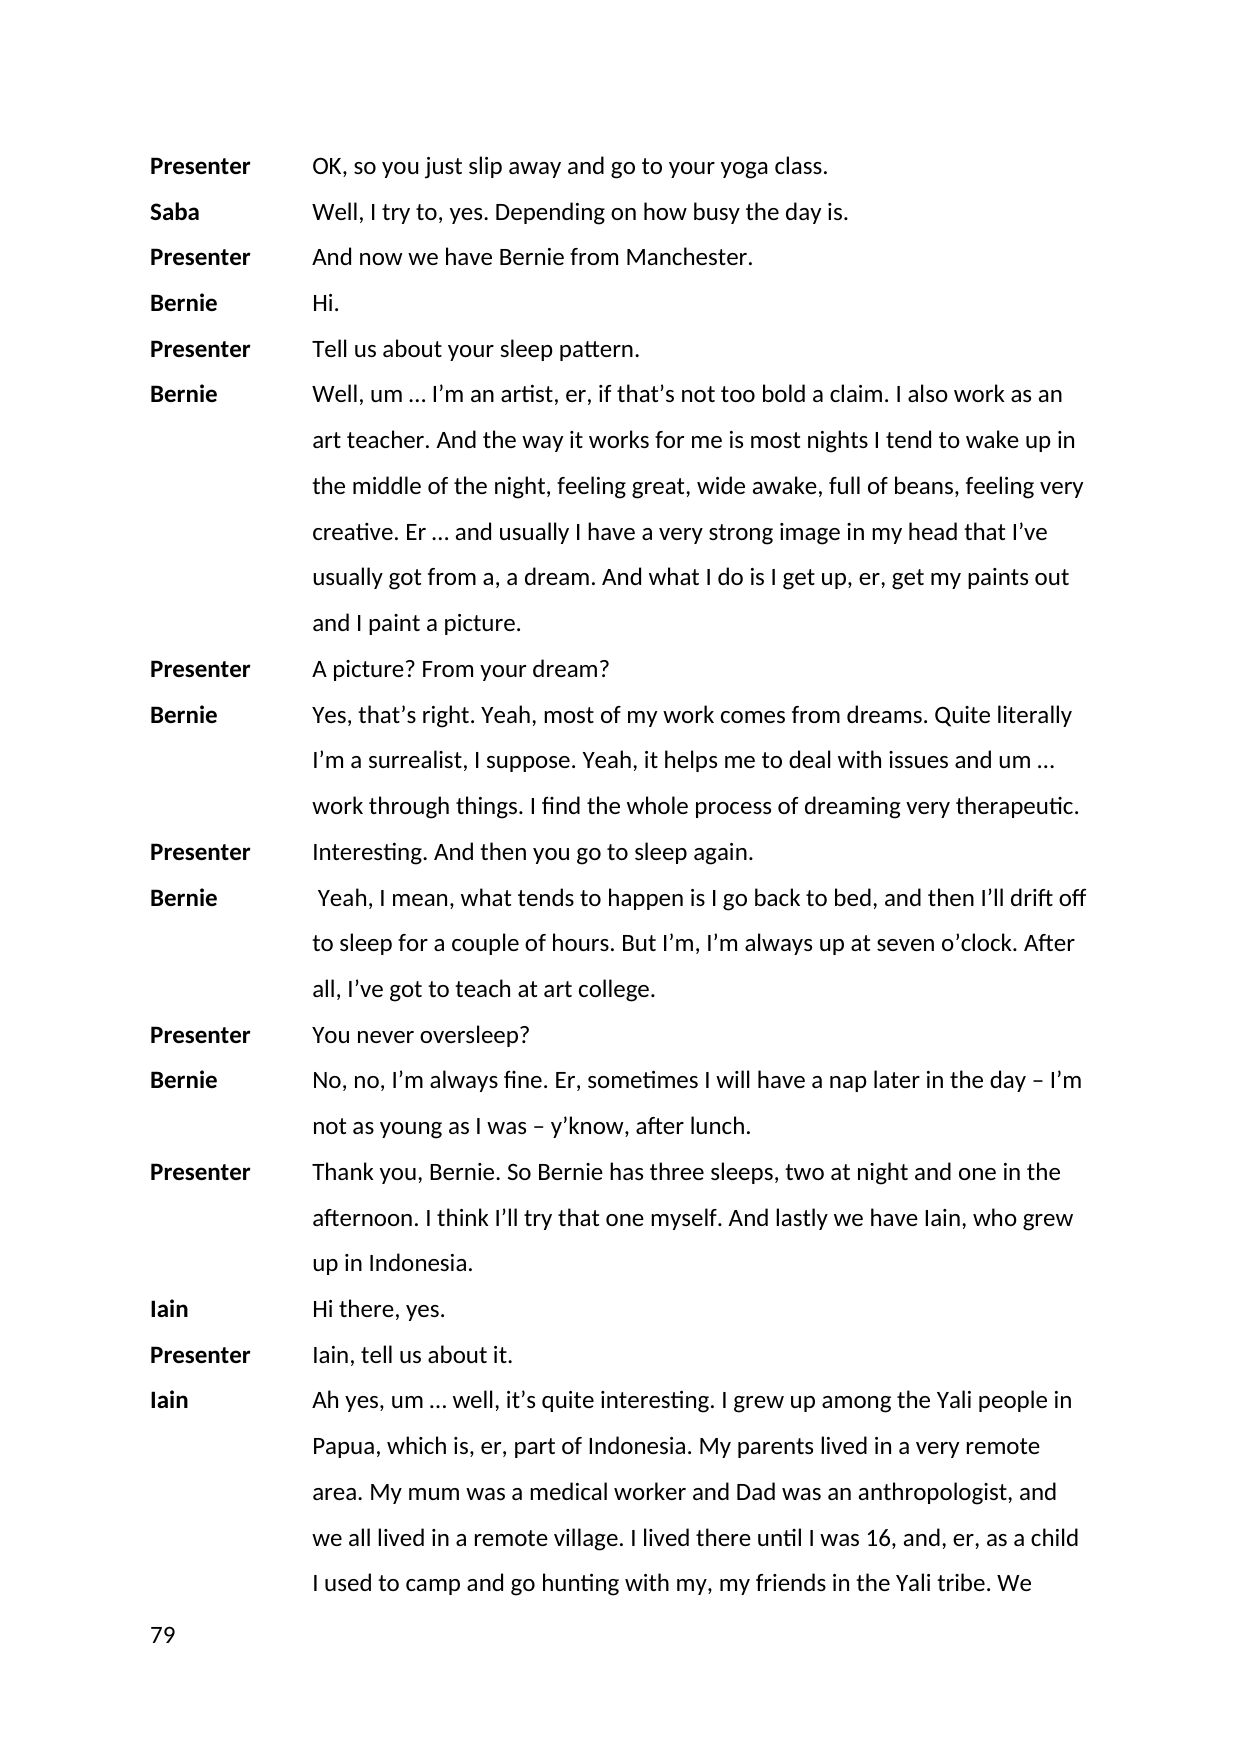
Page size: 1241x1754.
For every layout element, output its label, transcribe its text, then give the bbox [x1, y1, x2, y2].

text Presenter A picture? From your dream? [150, 653, 1090, 683]
text Presenter You never oversleep? [150, 1019, 1090, 1049]
text Presenter Iain, tell us about it. [150, 1339, 1090, 1369]
text Presenter Thank you, Bernie. So Bernie has three sleeps, two at night and one in the afternoon. I think I’ll try that one myself. And lastly we have Iain, who grew up in Indonesia. [150, 1156, 1090, 1278]
text Presenter Tell us about your sleep pattern. [150, 333, 1090, 363]
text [150, 1385, 1090, 1598]
text Iain Hi there, yes. [150, 1293, 1090, 1324]
text Bernie Yes, that’s right. Yeah, most of my work comes from dreams. Quite literally I’m a surrealist, I suppose. Yeah, it helps me to deal with issues and um … work through things. I find the whole process of dreaming very therapeutic. [150, 699, 1090, 821]
text Saba Well, I try to, yes. Depending on how busy the day is. [150, 196, 1090, 226]
text Bernie Hi. [150, 287, 1090, 318]
text Bernie Well, um … I’m an artist, er, if that’s not too bold a claim. I also work as an art teacher. And the way it works for me is most nights I tend to wake up in the middle of the night, feeling great, wide awake, full of beans, feeling very creative. Er … and usually I have a very strong image in my head that I’ve usually got from a, a dream. And what I do is I get up, er, get my paints out and I paint a picture. [150, 379, 1090, 638]
text Presenter And now we have Bernie from Manchester. [150, 241, 1090, 272]
text Bernie Yeah, I mean, what tends to happen is I go back to bed, and then I’ll drift off to sleep for a couple of hours. But I’m, I’m always up at seven o’clock. After all, I’ve got to teach at art college. [150, 882, 1090, 1004]
text Presenter Interesting. And then you go to sleep again. [150, 836, 1090, 866]
text Bernie No, no, I’m always fine. Er, sometimes I will have a nap later in the day – I’m not as young as I was – y’know, after lunch. [150, 1064, 1090, 1141]
text Presenter OK, so you just slip away and go to your yoga class. [150, 150, 1090, 181]
